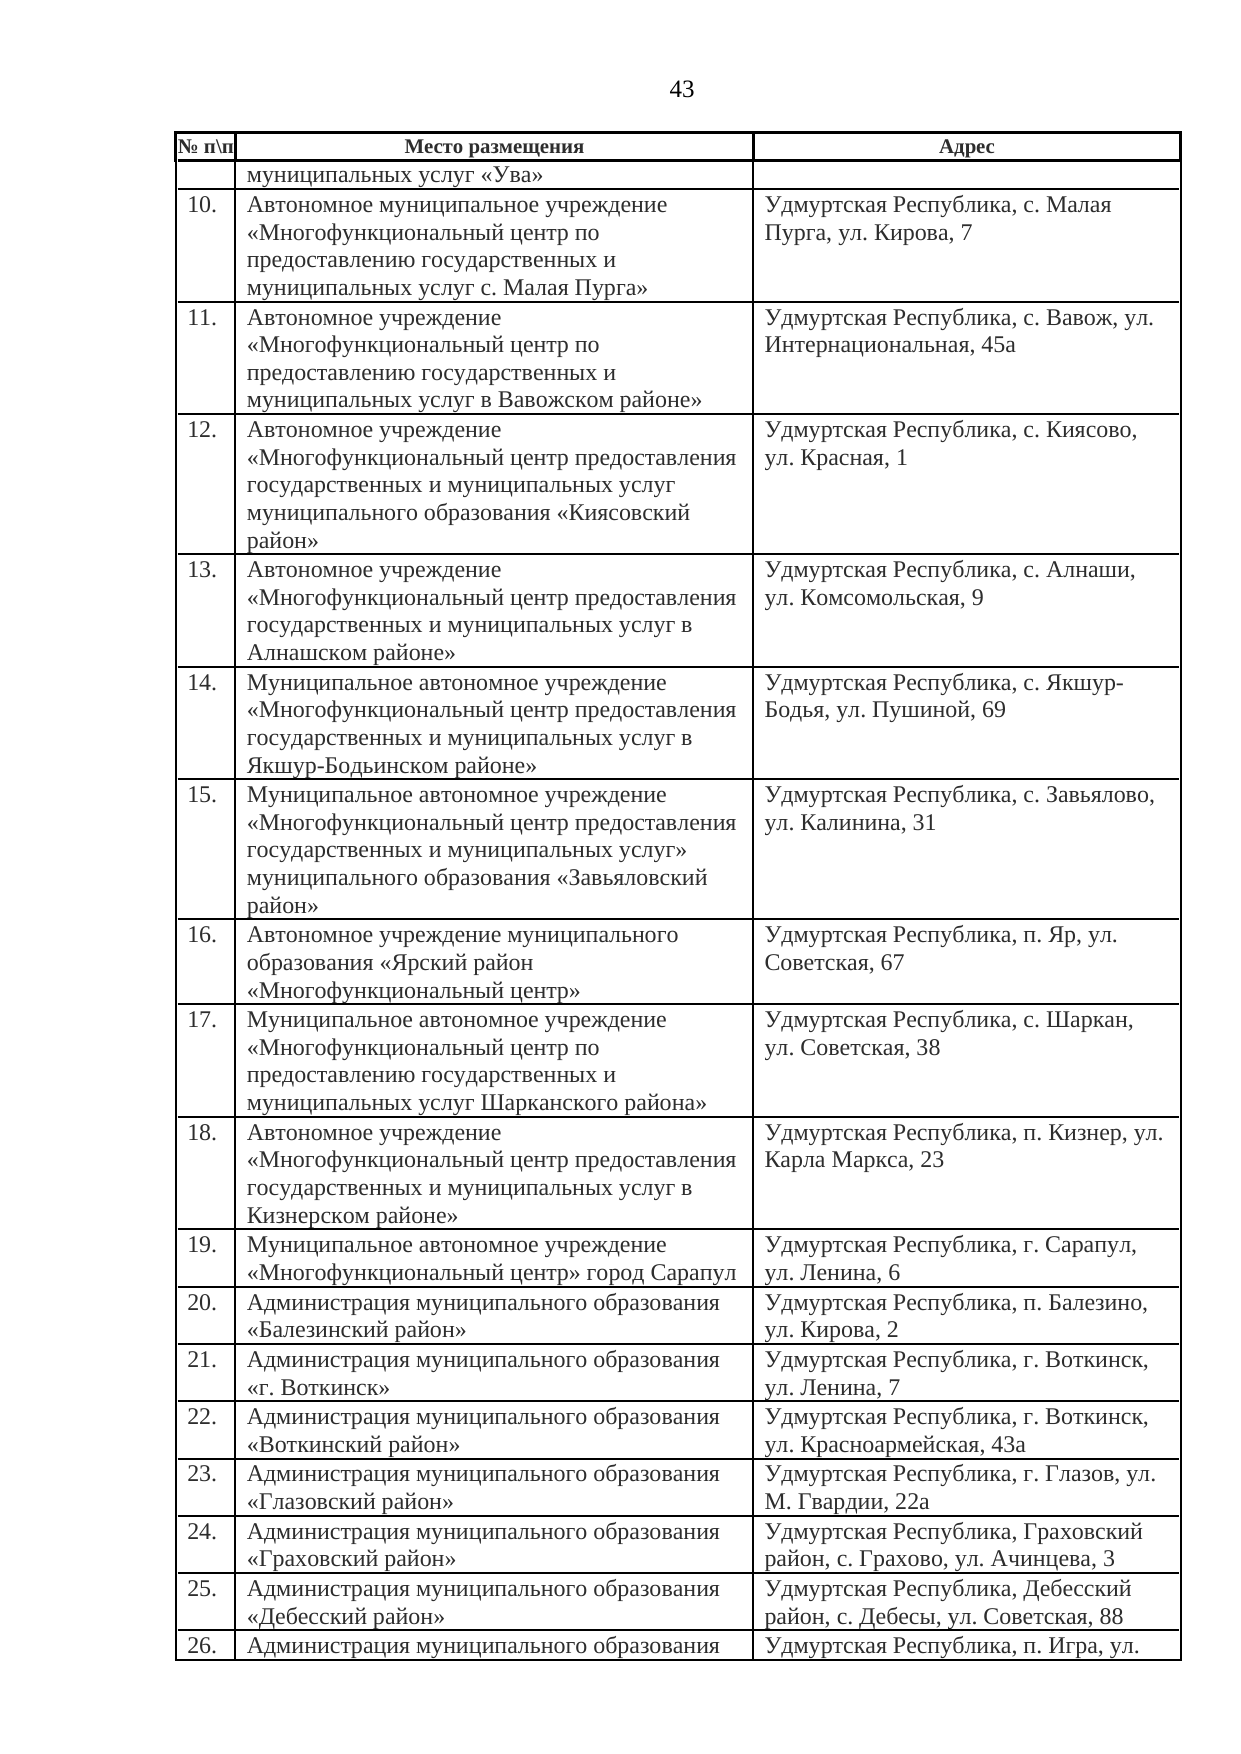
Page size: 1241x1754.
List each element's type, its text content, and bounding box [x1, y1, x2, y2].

table_cell Администрация муниципального образования «Глазовский район» [236, 1460, 752, 1515]
table_cell [177, 1117, 234, 1228]
table_cell Удмуртская Республика, п. Балезино, ул. Кирова, 2 [754, 1286, 1180, 1343]
table_cell Удмуртская Республика, с. Якшур-Бодья, ул. Пушиной, 69 [754, 666, 1180, 778]
table_cell Администрация муниципального образования «Воткинский район» [236, 1402, 752, 1457]
table_cell Удмуртская Республика, с. Шаркан, ул. Советская, 38 [754, 1003, 1180, 1116]
table_cell [177, 667, 234, 778]
table_cell Автономное учреждение «Многофункциональный центр предоставления государственных и муниципальных услуг муниципального образования «Киясовский район» [236, 415, 752, 553]
table_cell Автономное учреждение «Многофункциональный центр предоставления государственных и муниципальных услуг в Кизнерском районе» [236, 1118, 752, 1228]
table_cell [236, 162, 752, 188]
table_cell [177, 1459, 234, 1515]
table_cell [177, 1287, 234, 1343]
table_header Место размещения [237, 134, 752, 158]
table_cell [236, 1631, 752, 1659]
table_cell Удмуртская Республика, г. Глазов, ул. М. Гвардии, 22а [754, 1458, 1180, 1515]
table_cell Автономное учреждение «Многофункциональный центр по предоставлению государственных и муниципальных услуг в Вавожском районе» [236, 303, 752, 413]
table_header Адрес [755, 134, 1179, 158]
table_cell Муниципальное автономное учреждение «Многофункциональный центр предоставления государственных и муниципальных услуг в Якшур-Бодьинском районе» [236, 668, 752, 778]
table_cell Удмуртская Республика, п. Яр, ул. Советская, 67 [754, 918, 1180, 1003]
table_cell [177, 1344, 234, 1400]
table_cell [177, 1401, 234, 1457]
table_cell Удмуртская Республика, с. Алнаши, ул. Комсомольская, 9 [754, 553, 1180, 666]
table_cell [177, 919, 234, 1003]
table_cell Муниципальное автономное учреждение «Многофункциональный центр» город Сарапул [236, 1230, 752, 1286]
table_cell Удмуртская Республика, Граховский район, с. Грахово, ул. Ачинцева, 3 [754, 1515, 1180, 1572]
table_cell Администрация муниципального образования «Дебесский район» [236, 1574, 752, 1629]
table_cell [177, 1229, 234, 1286]
table_cell [177, 189, 234, 301]
table_cell Удмуртская Республика, с. Малая Пурга, ул. Кирова, 7 [754, 188, 1180, 301]
table_cell Администрация муниципального образования «г. Воткинск» [236, 1345, 752, 1400]
table_cell [177, 414, 234, 553]
table_cell [177, 1004, 234, 1116]
table_cell Удмуртская Республика, г. Воткинск, ул. Красноармейская, 43а [754, 1400, 1180, 1457]
table_cell [177, 1516, 234, 1572]
table_cell [177, 554, 234, 666]
table_cell Удмуртская Республика, Дебесский район, с. Дебесы, ул. Советская, 88 [754, 1572, 1180, 1629]
table_header № п\п [177, 134, 234, 158]
table_cell Автономное муниципальное учреждение «Многофункциональный центр по предоставлению государственных и муниципальных услуг с. Малая Пурга» [236, 190, 752, 301]
table_cell [177, 1573, 234, 1629]
table_cell Удмуртская Республика, г. Сарапул, ул. Ленина, 6 [754, 1228, 1180, 1286]
table_cell Удмуртская Республика, с. Завьялово, ул. Калинина, 31 [754, 778, 1180, 918]
table_cell Автономное учреждение муниципального образования «Ярский район «Многофункциональный центр» [236, 920, 752, 1003]
table_cell [177, 160, 234, 188]
table_cell [177, 302, 234, 413]
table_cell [754, 1629, 1180, 1659]
table_cell Администрация муниципального образования «Балезинский район» [236, 1288, 752, 1343]
table_cell Удмуртская Республика, п. Кизнер, ул. Карла Маркса, 23 [754, 1116, 1180, 1228]
table_cell Удмуртская Республика, с. Киясово, ул. Красная, 1 [754, 413, 1180, 553]
table_cell Удмуртская Республика, г. Воткинск, ул. Ленина, 7 [754, 1343, 1180, 1400]
table_cell Муниципальное автономное учреждение «Многофункциональный центр по предоставлению государственных и муниципальных услуг Шарканского района» [236, 1005, 752, 1116]
table_cell [177, 779, 234, 918]
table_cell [754, 162, 1180, 188]
table_cell Автономное учреждение «Многофункциональный центр предоставления государственных и муниципальных услуг в Алнашском районе» [236, 555, 752, 666]
table_cell Удмуртская Республика, с. Вавож, ул. Интернациональная, 45а [754, 301, 1180, 413]
table_cell [177, 1630, 234, 1659]
table_cell Муниципальное автономное учреждение «Многофункциональный центр предоставления государственных и муниципальных услуг» муниципального образования «Завьяловский район» [236, 780, 752, 918]
table_cell Администрация муниципального образования «Граховский район» [236, 1517, 752, 1572]
